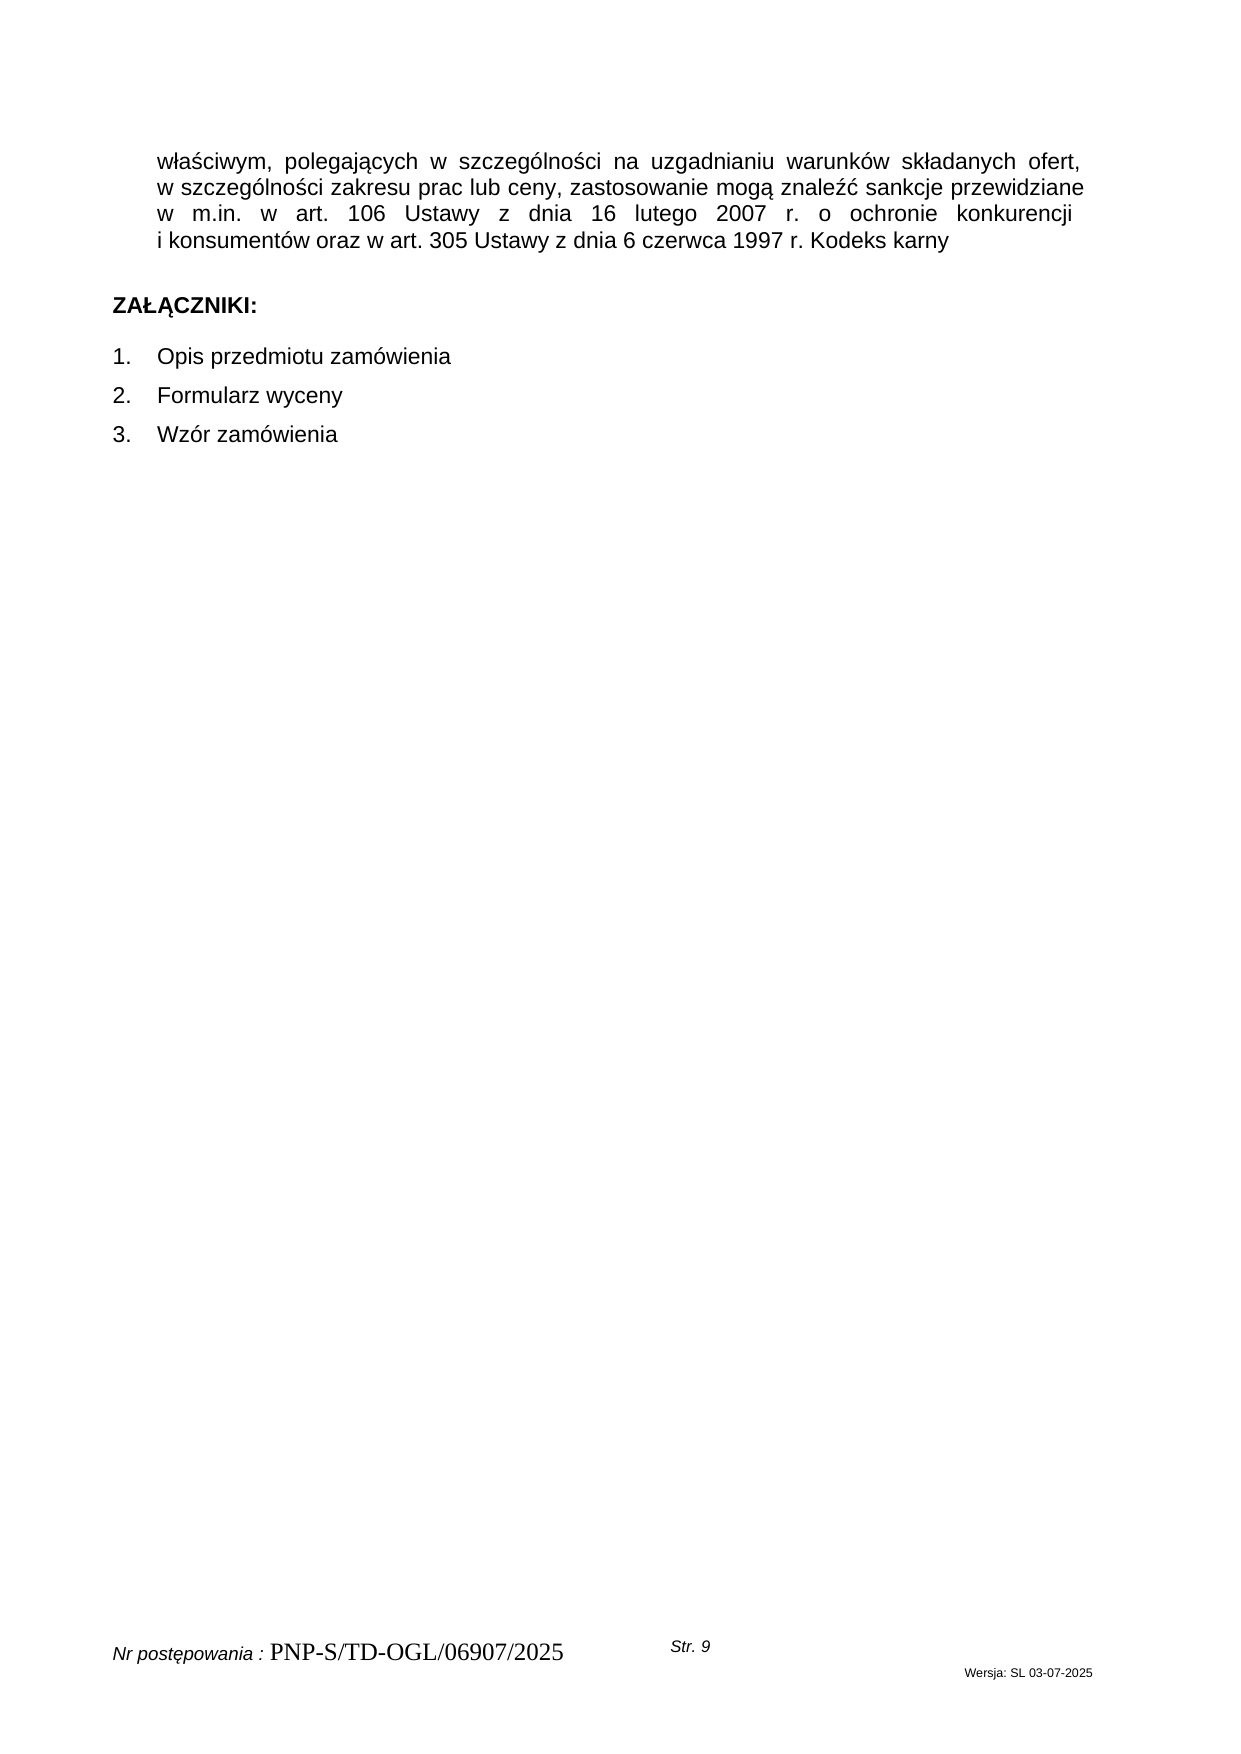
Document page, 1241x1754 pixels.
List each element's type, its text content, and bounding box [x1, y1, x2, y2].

subtitle ZAŁĄCZNIKI: [112, 292, 1093, 318]
list Formularz wyceny [112, 382, 1093, 408]
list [112, 148, 1093, 253]
list Wzór zamówienia [112, 421, 1093, 447]
list Opis przedmiotu zamówienia [112, 343, 1093, 369]
